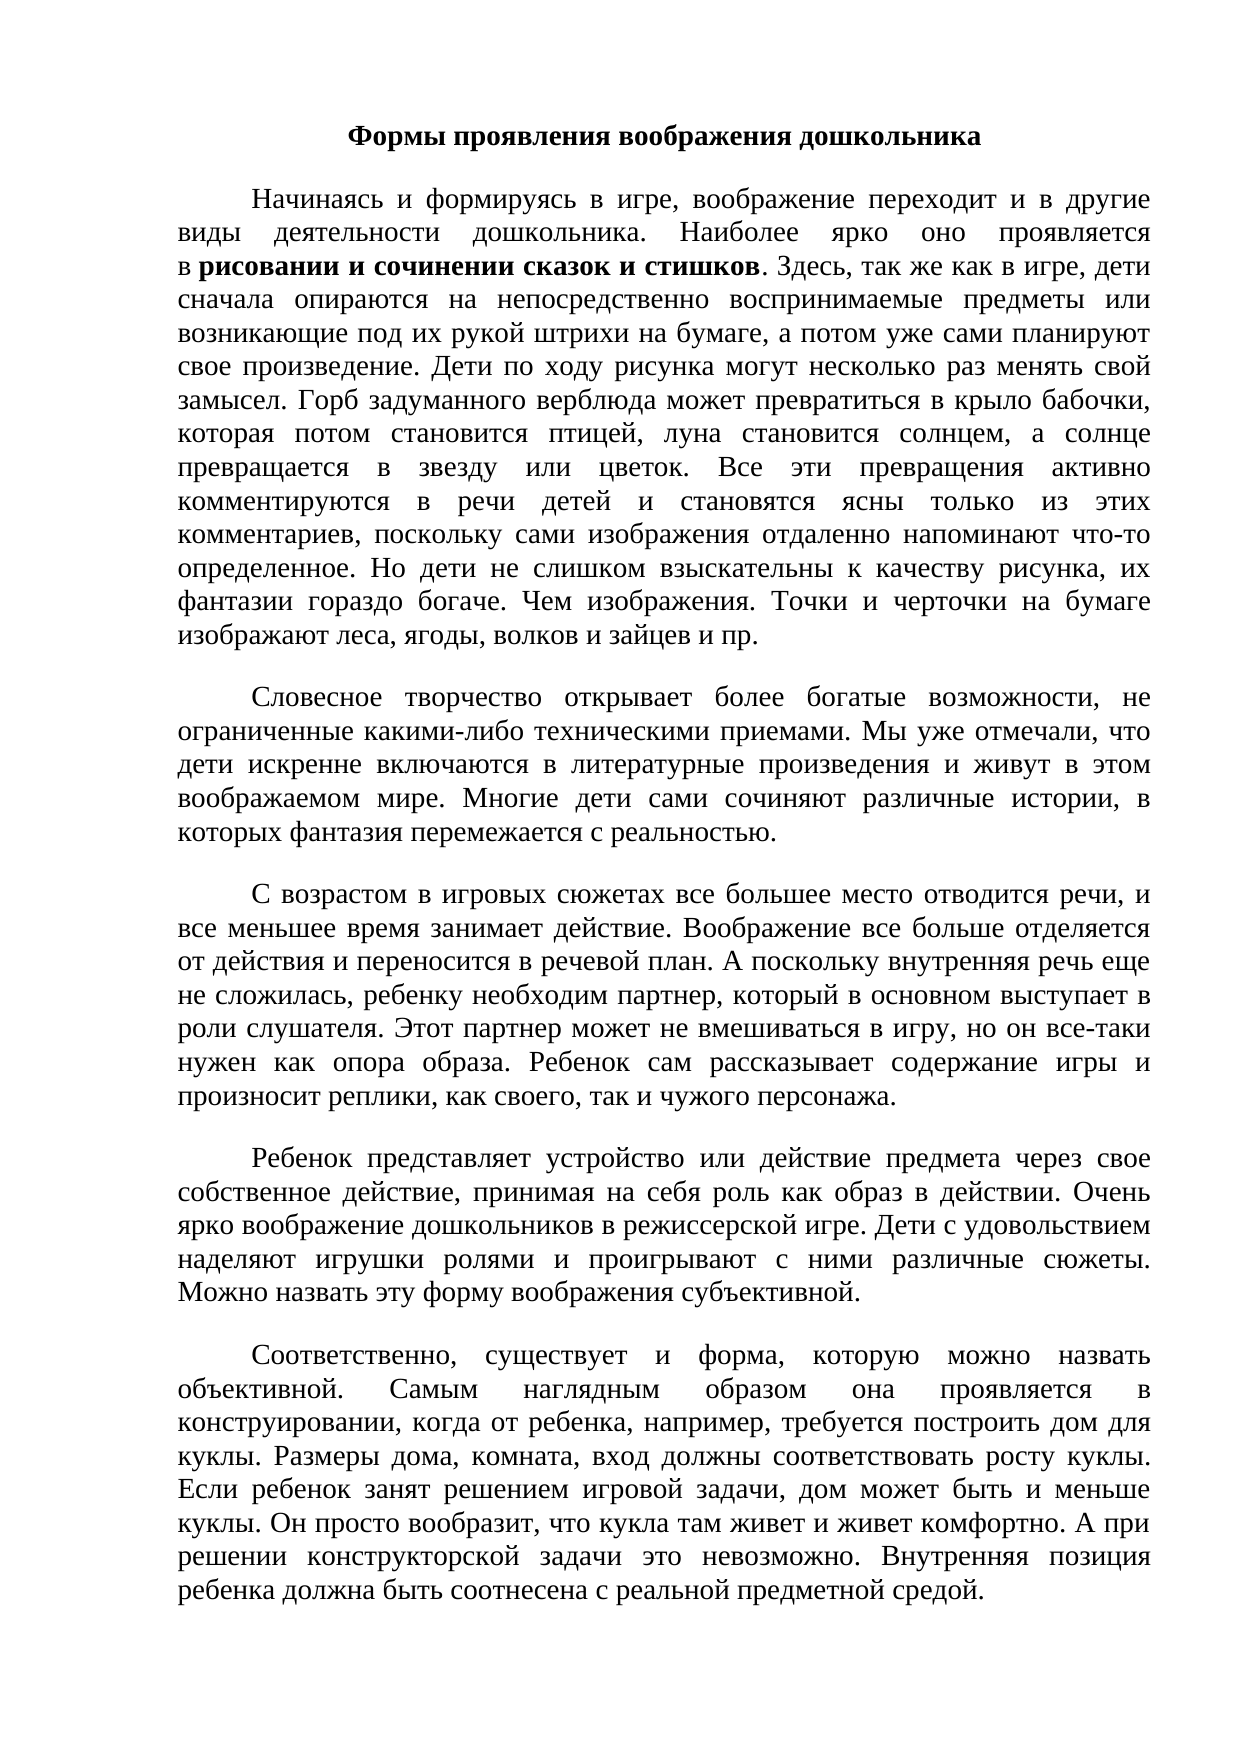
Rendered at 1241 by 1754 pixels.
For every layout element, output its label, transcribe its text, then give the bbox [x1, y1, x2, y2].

text С возрастом в игровых сюжетах все большее место отводится речи, и все меньшее время занимает действие. Воображение все больше отделяется от действия и переносится в речевой план. А поскольку внутренняя речь еще не сложилась, ребенку необходим партнер, который в основном выступает в роли слушателя. Этот партнер может не вмешиваться в игру, но он все-таки нужен как опора образа. Ребенок сам рассказывает содержание игры и произносит реплики, как своего, так и чужого персонажа. [177, 876, 1152, 1111]
text Словесное творчество открывает более богатые возможности, не ограниченные какими-либо техническими приемами. Мы уже отмечали, что дети искренне включаются в литературные произведения и живут в этом воображаемом мире. Многие дети сами сочиняют различные истории, в которых фантазия перемежается с реальностью. [177, 679, 1152, 847]
text Соответственно, существует и форма, которую можно назвать объективной. Самым наглядным образом она проявляется в конструировании, когда от ребенка, например, требуется построить дом для куклы. Размеры дома, комната, вход должны соответствовать росту куклы. Если ребенок занят решением игровой задачи, дом может быть и меньше куклы. Он просто вообразит, что кукла там живет и живет комфортно. А при решении конструкторской задачи это невозможно. Внутренняя позиция ребенка должна быть соотнесена с реальной предметной средой. [177, 1337, 1152, 1606]
text Формы проявления воображения дошкольника [177, 118, 1152, 152]
text Начинаясь и формируясь в игре, воображение переходит и в другие виды деятельности дошкольника. Наиболее ярко оно проявляется в рисовании и сочинении сказок и стишков. Здесь, так же как в игре, дети сначала опираются на непосредственно воспринимаемые предметы или возникающие под их рукой штрихи на бумаге, а потом уже сами планируют свое произведение. Дети по ходу рисунка могут несколько раз менять свой замысел. Горб задуманного верблюда может превратиться в крыло бабочки, которая потом становится птицей, луна становится солнцем, а солнце превращается в звезду или цветок. Все эти превращения активно комментируются в речи детей и становятся ясны только из этих комментариев, поскольку сами изображения отдаленно напоминают что-то определенное. Но дети не слишком взыскательны к качеству рисунка, их фантазии гораздо богаче. Чем изображения. Точки и черточки на бумаге изображают леса, ягоды, волков и зайцев и пр. [177, 181, 1152, 650]
text Ребенок представляет устройство или действие предмета через свое собственное действие, принимая на себя роль как образ в действии. Очень ярко воображение дошкольников в режиссерской игре. Дети с удовольствием наделяют игрушки ролями и проигрывают с ними различные сюжеты. Можно назвать эту форму воображения субъективной. [177, 1140, 1152, 1308]
